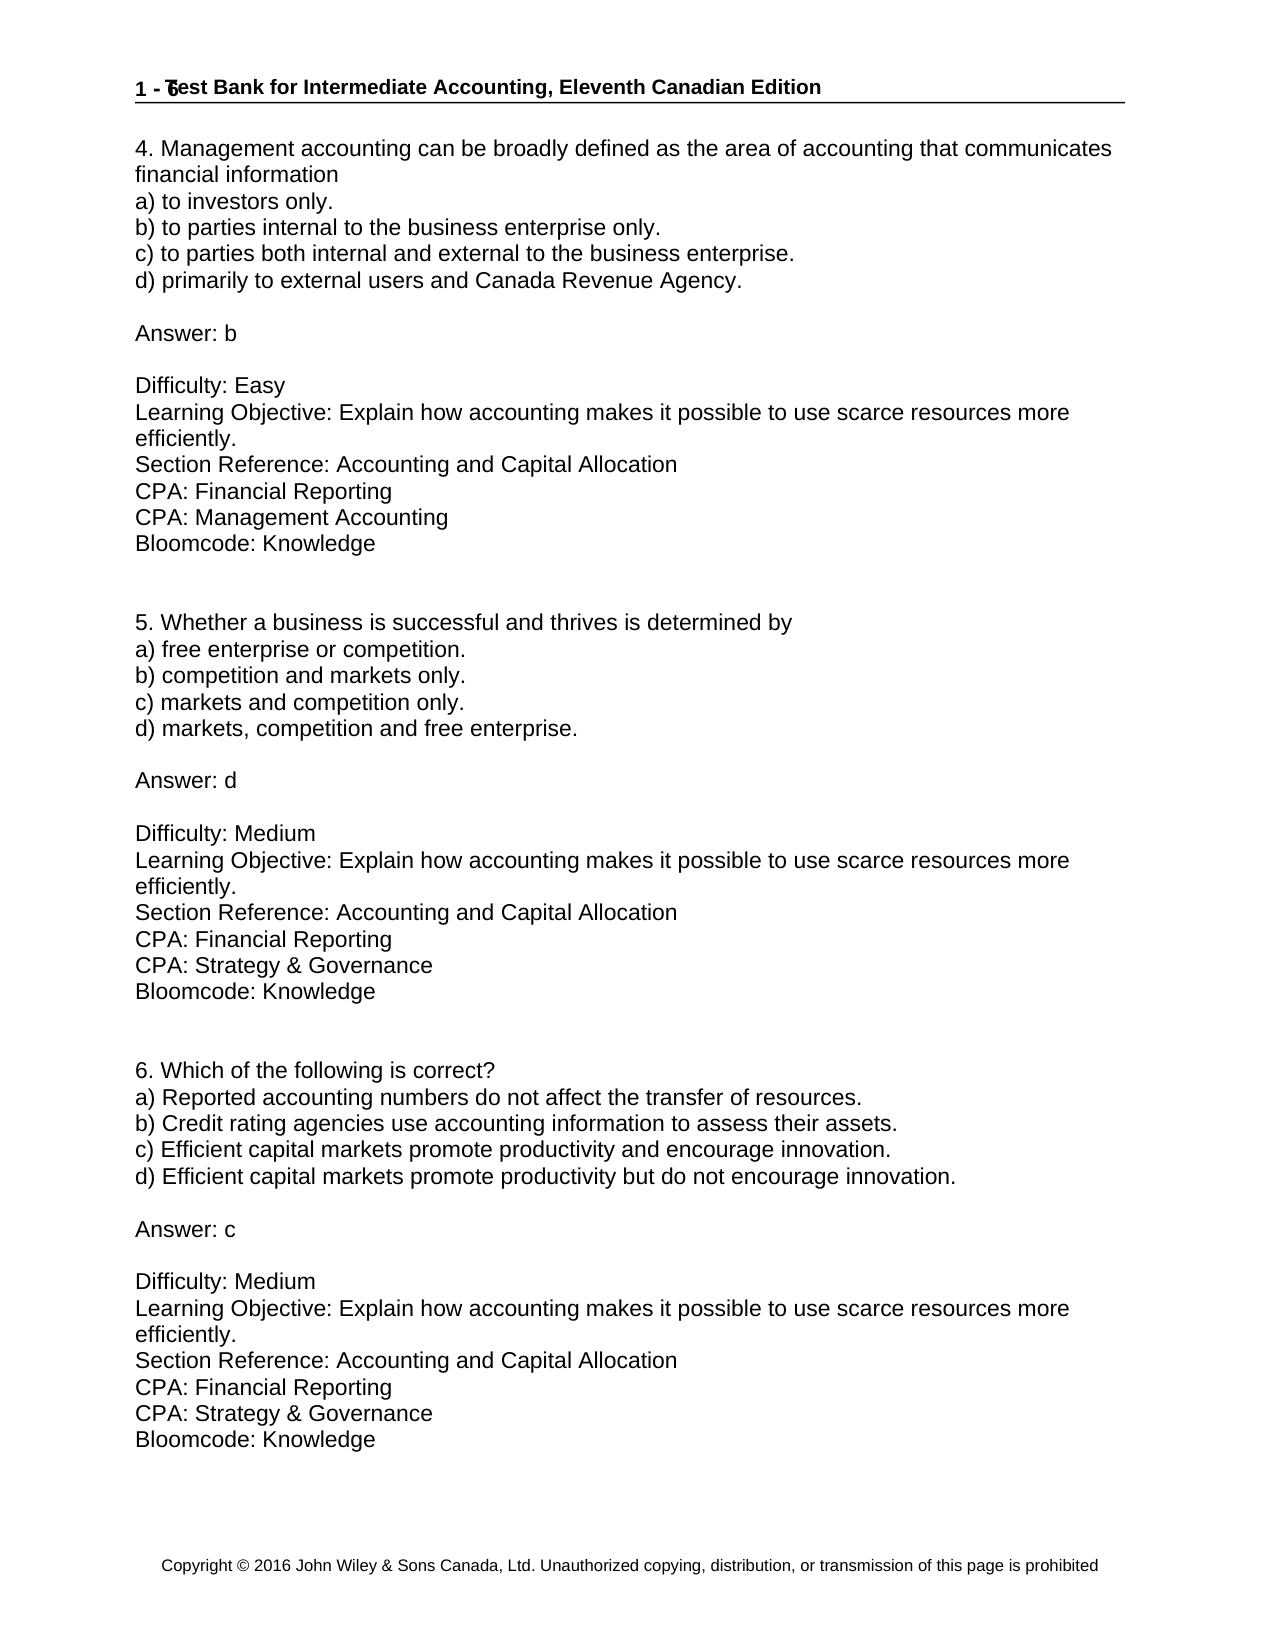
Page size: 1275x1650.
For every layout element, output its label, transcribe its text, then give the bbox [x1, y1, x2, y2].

text CPA: Financial Reporting [135, 926, 1125, 952]
text d) primarily to external users and Canada Revenue Agency. [135, 267, 1125, 293]
text 6. Which of the following is correct? [135, 1057, 1125, 1084]
text d) Efficient capital markets promote productivity but do not encourage innovation. [135, 1163, 1125, 1189]
text CPA: Financial Reporting [135, 478, 1125, 504]
text Section Reference: Accounting and Capital Allocation [135, 899, 1125, 926]
text Bloomcode: Knowledge [135, 978, 1125, 1005]
text Answer: c [135, 1216, 1125, 1242]
text CPA: Management Accounting [135, 504, 1125, 530]
text d) markets, competition and free enterprise. [135, 715, 1125, 741]
text a) free enterprise or competition. [135, 636, 1125, 662]
text CPA: Financial Reporting [135, 1374, 1125, 1400]
text CPA: Strategy & Governance [135, 1400, 1125, 1426]
text Bloomcode: Knowledge [135, 530, 1125, 557]
text b) to parties internal to the business enterprise only. [135, 214, 1125, 240]
text Section Reference: Accounting and Capital Allocation [135, 451, 1125, 478]
text Learning Objective: Explain how accounting makes it possible to use scarce resources more efficiently. [135, 847, 1125, 899]
text Section Reference: Accounting and Capital Allocation [135, 1347, 1125, 1374]
text b) Credit rating agencies use accounting information to assess their assets. [135, 1110, 1125, 1136]
text c) markets and competition only. [135, 688, 1125, 715]
text Difficulty: Easy [135, 372, 1125, 398]
text Bloomcode: Knowledge [135, 1426, 1125, 1453]
text b) competition and markets only. [135, 662, 1125, 688]
text Difficulty: Medium [135, 1268, 1125, 1294]
text Answer: b [135, 319, 1125, 346]
text 5. Whether a business is successful and thrives is determined by [135, 609, 1125, 636]
text Difficulty: Medium [135, 820, 1125, 847]
text Answer: d [135, 767, 1125, 794]
text c) Efficient capital markets promote productivity and encourage innovation. [135, 1136, 1125, 1163]
text 4. Management accounting can be broadly defined as the area of accounting that communicates financial information [135, 135, 1125, 188]
text CPA: Strategy & Governance [135, 952, 1125, 978]
text Learning Objective: Explain how accounting makes it possible to use scarce resources more efficiently. [135, 1294, 1125, 1347]
text a) Reported accounting numbers do not affect the transfer of resources. [135, 1084, 1125, 1110]
text a) to investors only. [135, 188, 1125, 214]
text c) to parties both internal and external to the business enterprise. [135, 240, 1125, 267]
text Learning Objective: Explain how accounting makes it possible to use scarce resources more efficiently. [135, 398, 1125, 451]
